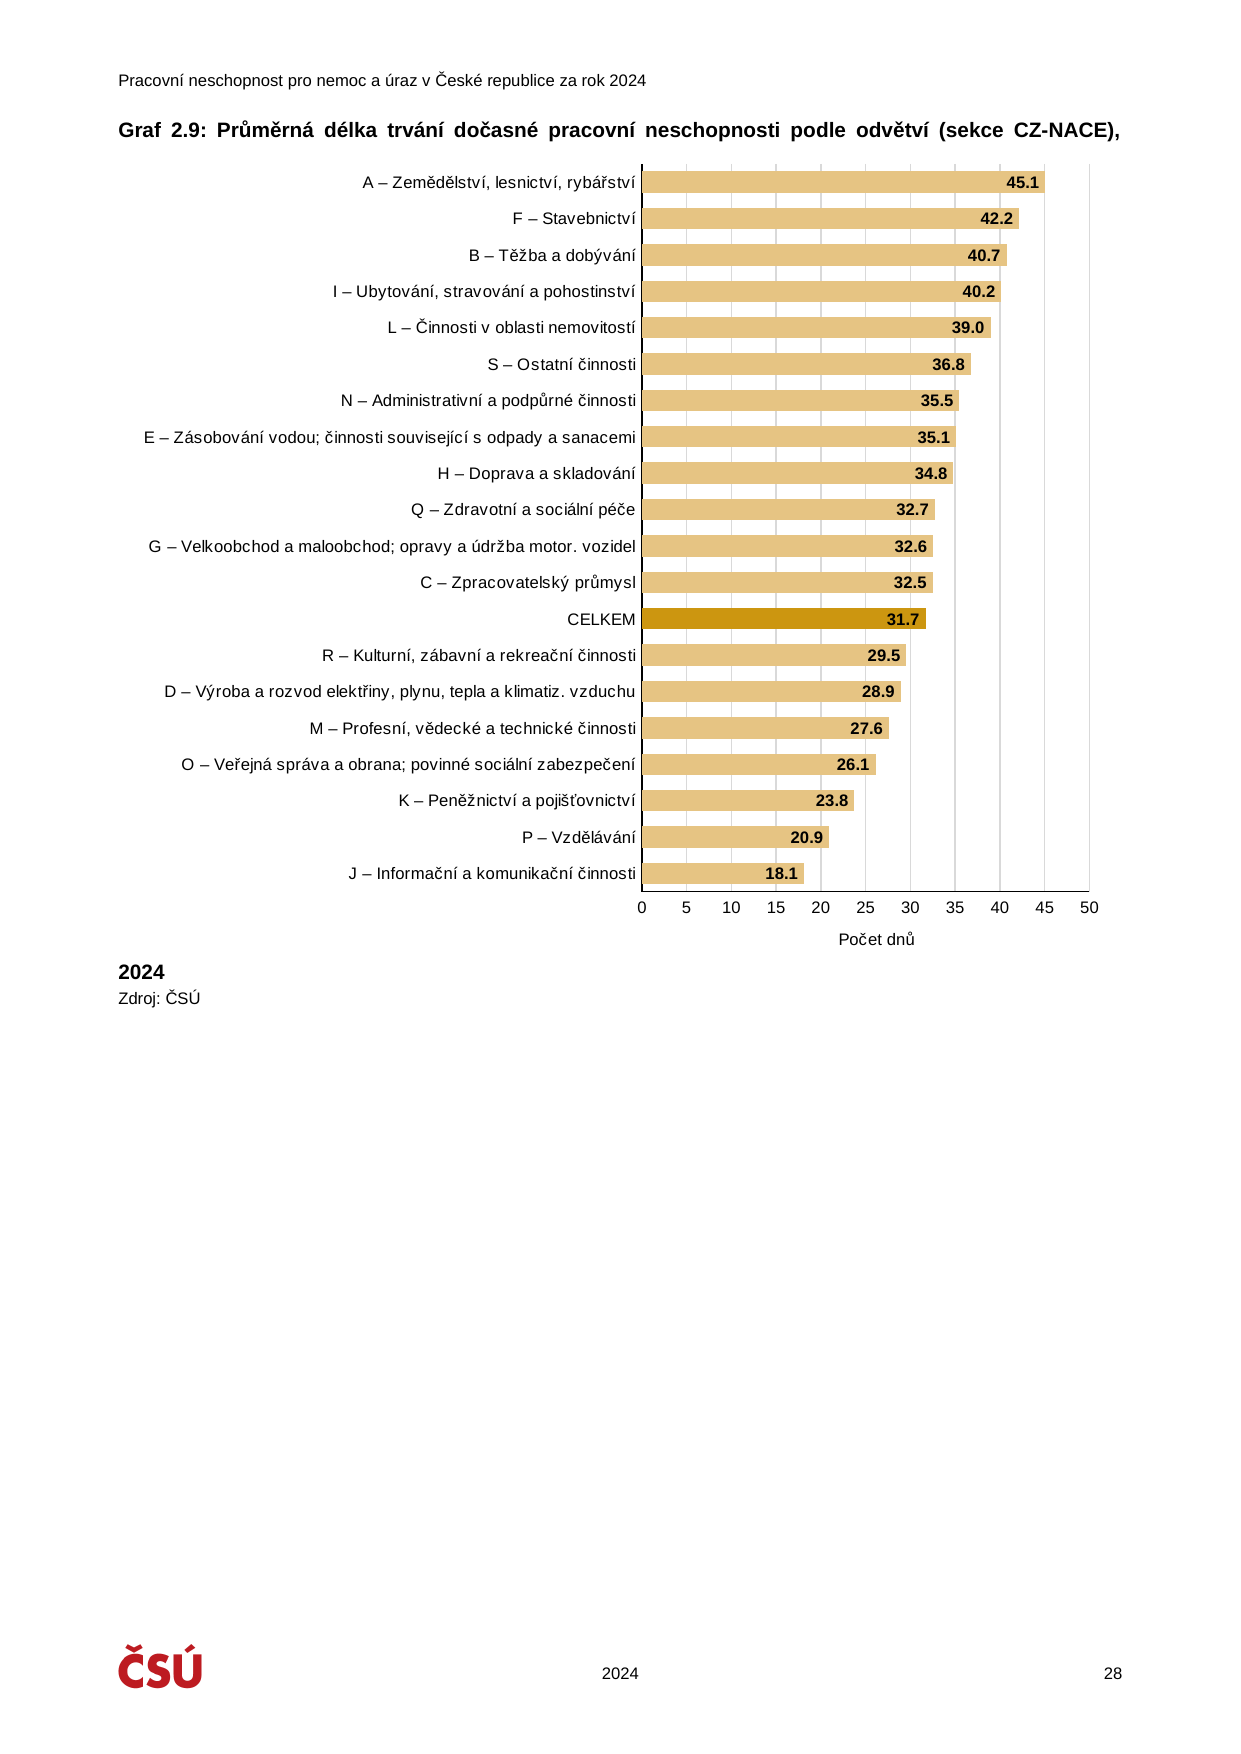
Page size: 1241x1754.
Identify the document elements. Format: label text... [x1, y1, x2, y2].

text Zdroj: ČSÚ [118, 988, 1122, 1008]
text Graf 2.9: Průměrná délka trvání dočasné pracovní neschopnosti podle odvětví (sekce CZ-NACE), 2024 [118, 118, 1122, 144]
picture [118, 1643, 202, 1689]
text Graf 2.9: Průměrná délka trvání dočasné pracovní neschopnosti podle odvětví (sekce CZ-NACE), 2024 [118, 960, 1122, 984]
